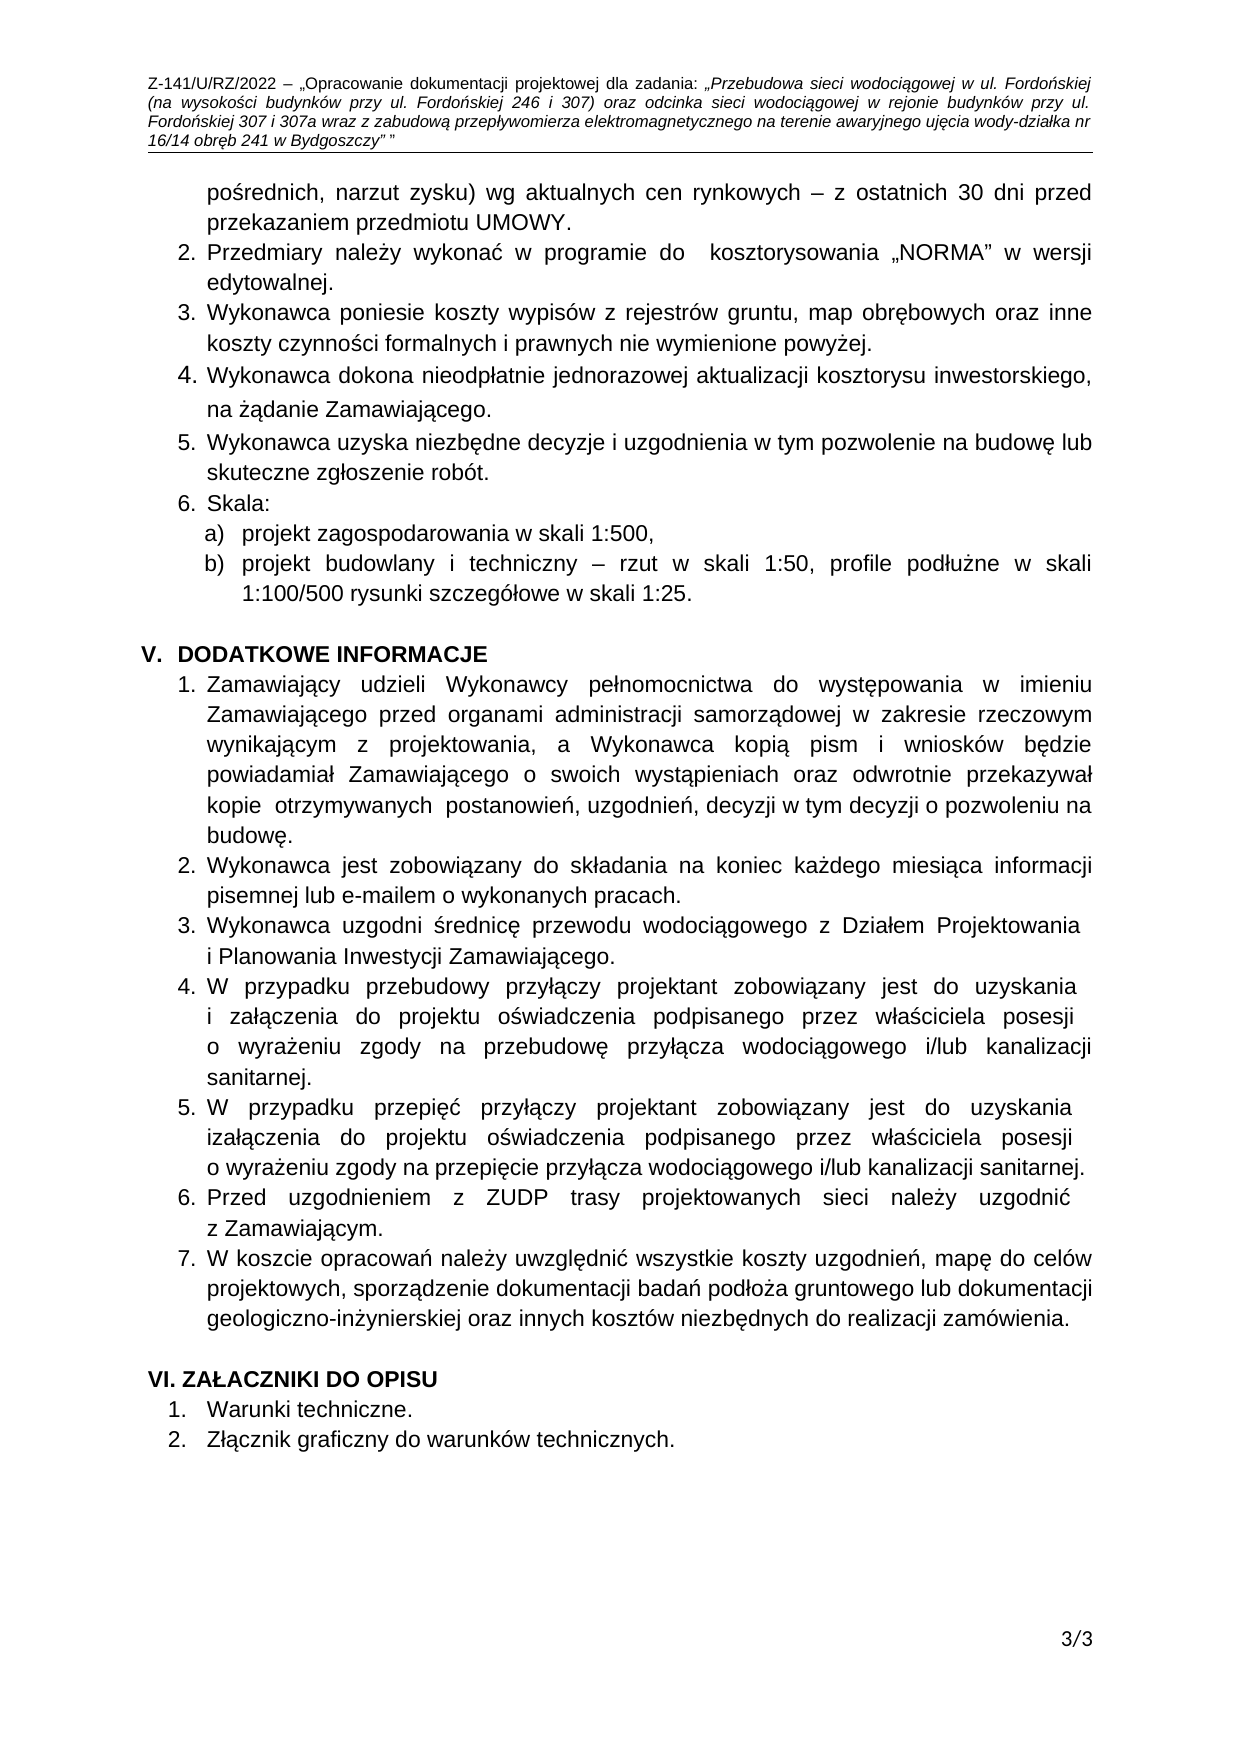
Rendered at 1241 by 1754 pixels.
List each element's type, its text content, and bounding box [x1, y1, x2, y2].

list Przedmiary należy wykonać w programie do kosztorysowania „NORMA” w wersji edytowalnej. [177, 239, 1093, 296]
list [177, 178, 1093, 235]
list W przypadku przebudowy przyłączy projektant zobowiązany jest do uzyskania i załączenia do projektu oświadczenia podpisanego przez właściciela posesji o wyrażeniu zgody na przebudowę przyłącza wodociągowego i/lub kanalizacji sanitarnej. [177, 973, 1093, 1090]
list Wykonawca poniesie koszty wypisów z rejestrów gruntu, map obrębowych oraz inne koszty czynności formalnych i prawnych nie wymienione powyżej. [177, 299, 1093, 356]
list Wykonawca jest zobowiązany do składania na koniec każdego miesiąca informacji pisemnej lub e-mailem o wykonanych pracach. [177, 852, 1093, 909]
list Skala: [177, 489, 1093, 516]
list Warunki techniczne. [177, 1396, 1093, 1422]
list W przypadku przepięć przyłączy projektant zobowiązany jest do uzyskania izałączenia do projektu oświadczenia podpisanego przez właściciela posesji o wyrażeniu zgody na przepięcie przyłącza wodociągowego i/lub kanalizacji sanitarnej. [177, 1094, 1093, 1181]
list Złącznik graficzny do warunków technicznych. [177, 1426, 1093, 1452]
list Zamawiający udzieli Wykonawcy pełnomocnictwa do występowania w imieniu Zamawiającego przed organami administracji samorządowej w zakresie rzeczowym wynikającym z projektowania, a Wykonawca kopią pism i wniosków będzie powiadamiał Zamawiającego o swoich wystąpieniach oraz odwrotnie przekazywał kopie otrzymywanych postanowień, uzgodnień, decyzji w tym decyzji o pozwoleniu na budowę. [177, 671, 1093, 848]
list Wykonawca uzyska niezbędne decyzje i uzgodnienia w tym pozwolenie na budowę lub skuteczne zgłoszenie robót. [177, 429, 1093, 486]
list DODATKOWE INFORMACJE [162, 641, 1093, 667]
list Wykonawca dokona nieodpłatnie jednorazowej aktualizacji kosztorysu inwestorskiego, na żądanie Zamawiającego. [177, 360, 1093, 424]
list Przed uzgodnieniem z ZUDP trasy projektowanych sieci należy uzgodnić z Zamawiającym. [177, 1184, 1093, 1241]
list Wykonawca uzgodni średnicę przewodu wodociągowego z Działem Projektowania i Planowania Inwestycji Zamawiającego. [177, 912, 1093, 969]
text VI. ZAŁACZNIKI DO OPISU [148, 1366, 1093, 1392]
list projekt zagospodarowania w skali 1:500, [204, 520, 1093, 546]
list projekt budowlany i techniczny – rzut w skali 1:50, profile podłużne w skali 1:100/500 rysunki szczegółowe w skali 1:25. [204, 550, 1093, 607]
list W koszcie opracowań należy uwzględnić wszystkie koszty uzgodnień, mapę do celów projektowych, sporządzenie dokumentacji badań podłoża gruntowego lub dokumentacji geologiczno-inżynierskiej oraz innych kosztów niezbędnych do realizacji zamówienia. [177, 1245, 1093, 1332]
